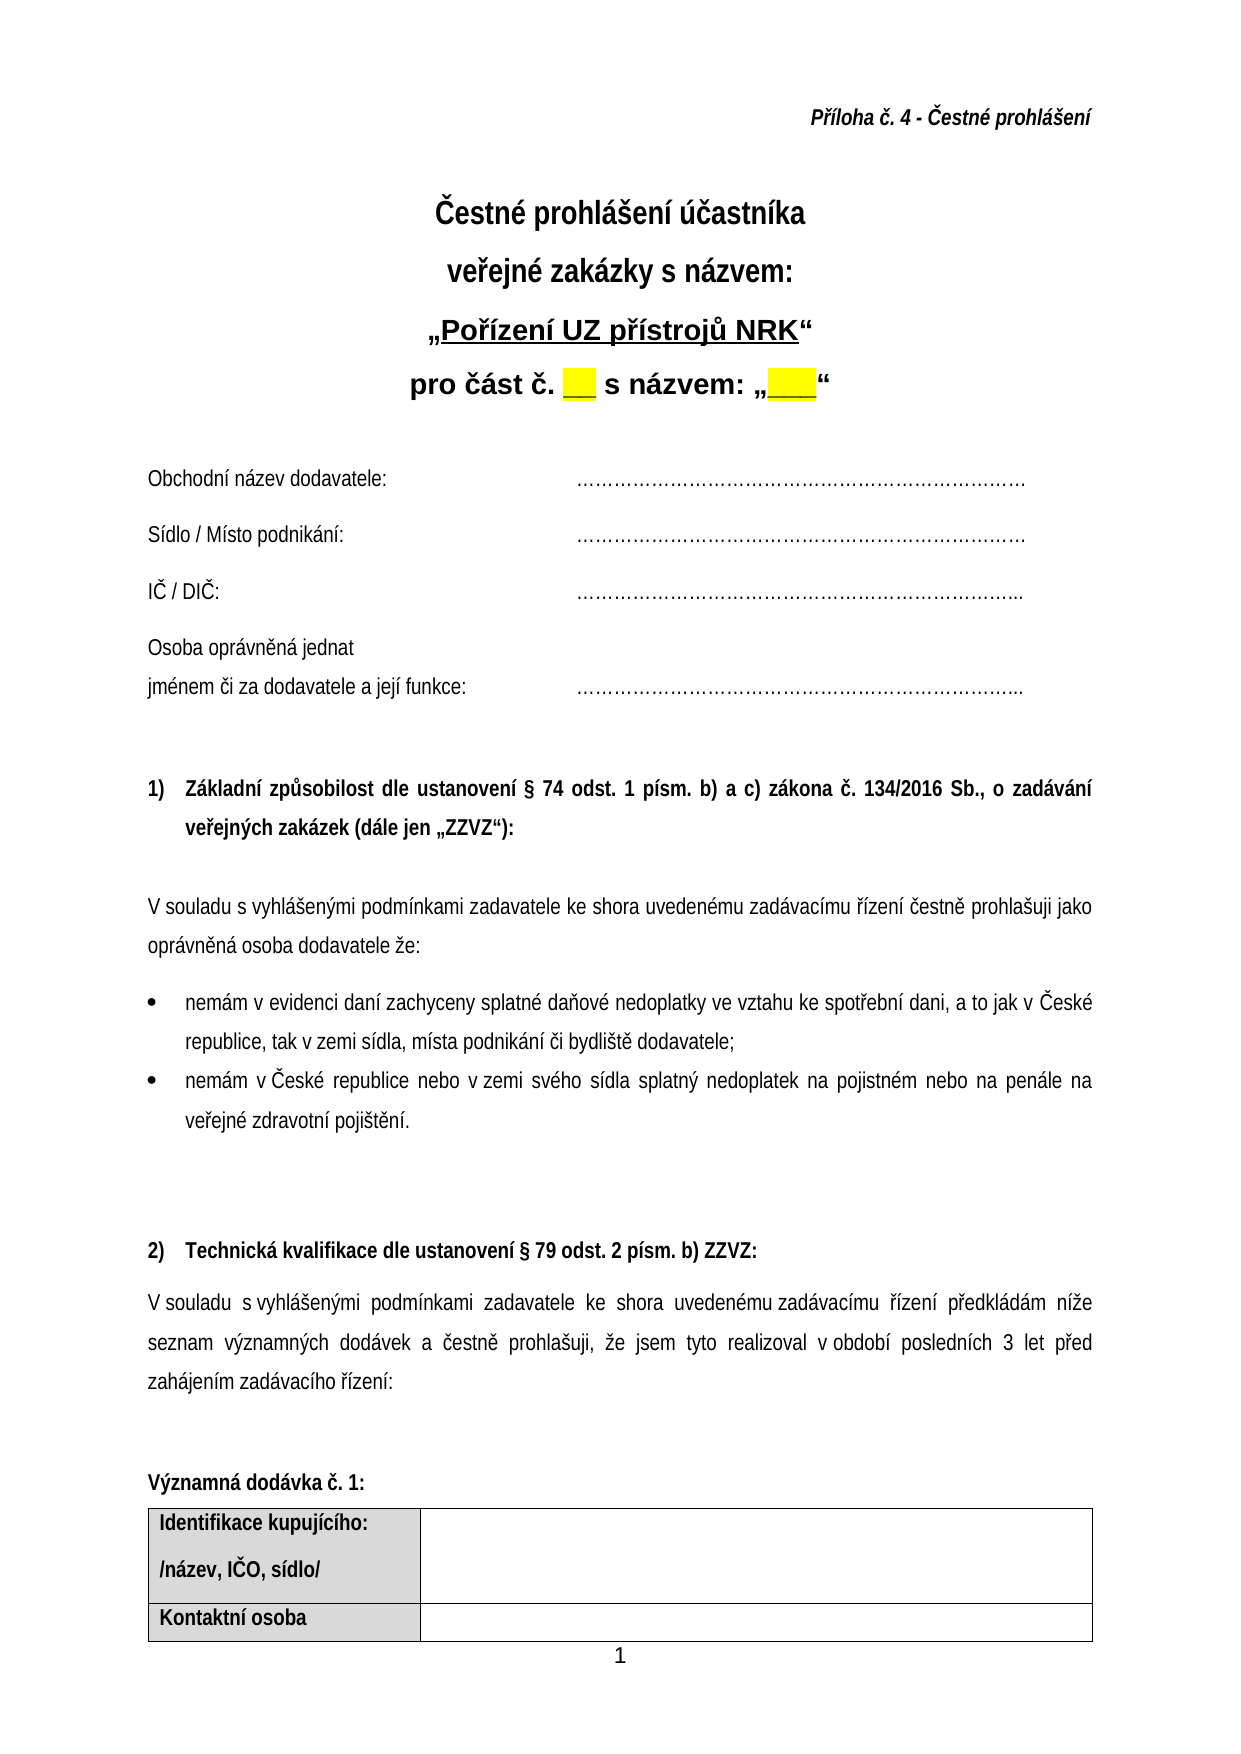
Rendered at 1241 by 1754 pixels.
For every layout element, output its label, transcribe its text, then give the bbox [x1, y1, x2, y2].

text Obchodní název dodavatele: ……………………………………………………………… [148, 465, 1093, 492]
text Sídlo / Místo podnikání: ……………………………………………………………… [148, 521, 1093, 548]
list nemám v České republice nebo v zemi svého sídla splatný nedoplatek na pojistném nebo na penále na veřejné zdravotní pojištění. [148, 1067, 1093, 1133]
text V souladu s vyhlášenými podmínkami zadavatele ke shora uvedenému zadávacímu řízení čestně prohlašuji jako oprávněná osoba dodavatele že: [148, 893, 1093, 959]
table_cell [421, 1604, 1092, 1641]
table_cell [149, 1604, 420, 1641]
text V souladu s vyhlášenými podmínkami zadavatele ke shora uvedenému zadávacímu řízení předkládám níže seznam významných dodávek a čestně prohlašuji, že jsem tyto realizoval v období posledních 3 let před zahájením zadávacího řízení: [148, 1289, 1093, 1395]
text pro část č. __ s názvem: „___“ [148, 367, 1093, 401]
text „Pořízení UZ přístrojů NRK“ [148, 309, 1093, 348]
text Příloha č. 4 - Čestné prohlášení [148, 103, 1093, 130]
table_header Identifikace kupujícího: /název, IČO, sídlo/ [149, 1509, 420, 1603]
text Čestné prohlášení účastníka [148, 194, 1093, 232]
text veřejné zakázky s názvem: [148, 252, 1093, 290]
text IČ / DIČ: ……………………………………………………………... [148, 578, 1093, 604]
text Osoba oprávněná jednat jménem či za dodavatele a její funkce: ……………………………………………………………... [148, 634, 1093, 699]
list Základní způsobilost dle ustanovení § 74 odst. 1 písm. b) a c) zákona č. 134/2016 Sb., o zadávání veřejných zakázek (dále jen „ZZVZ“): [148, 774, 1093, 840]
list nemám v evidenci daní zachyceny splatné daňové nedoplatky ve vztahu ke spotřební dani, a to jak v České republice, tak v zemi sídla, místa podnikání či bydliště dodavatele; [148, 988, 1093, 1054]
list Technická kvalifikace dle ustanovení § 79 odst. 2 písm. b) ZZVZ: [148, 1237, 1093, 1263]
table_header [421, 1509, 1092, 1603]
text Významná dodávka č. 1: [148, 1469, 1093, 1495]
